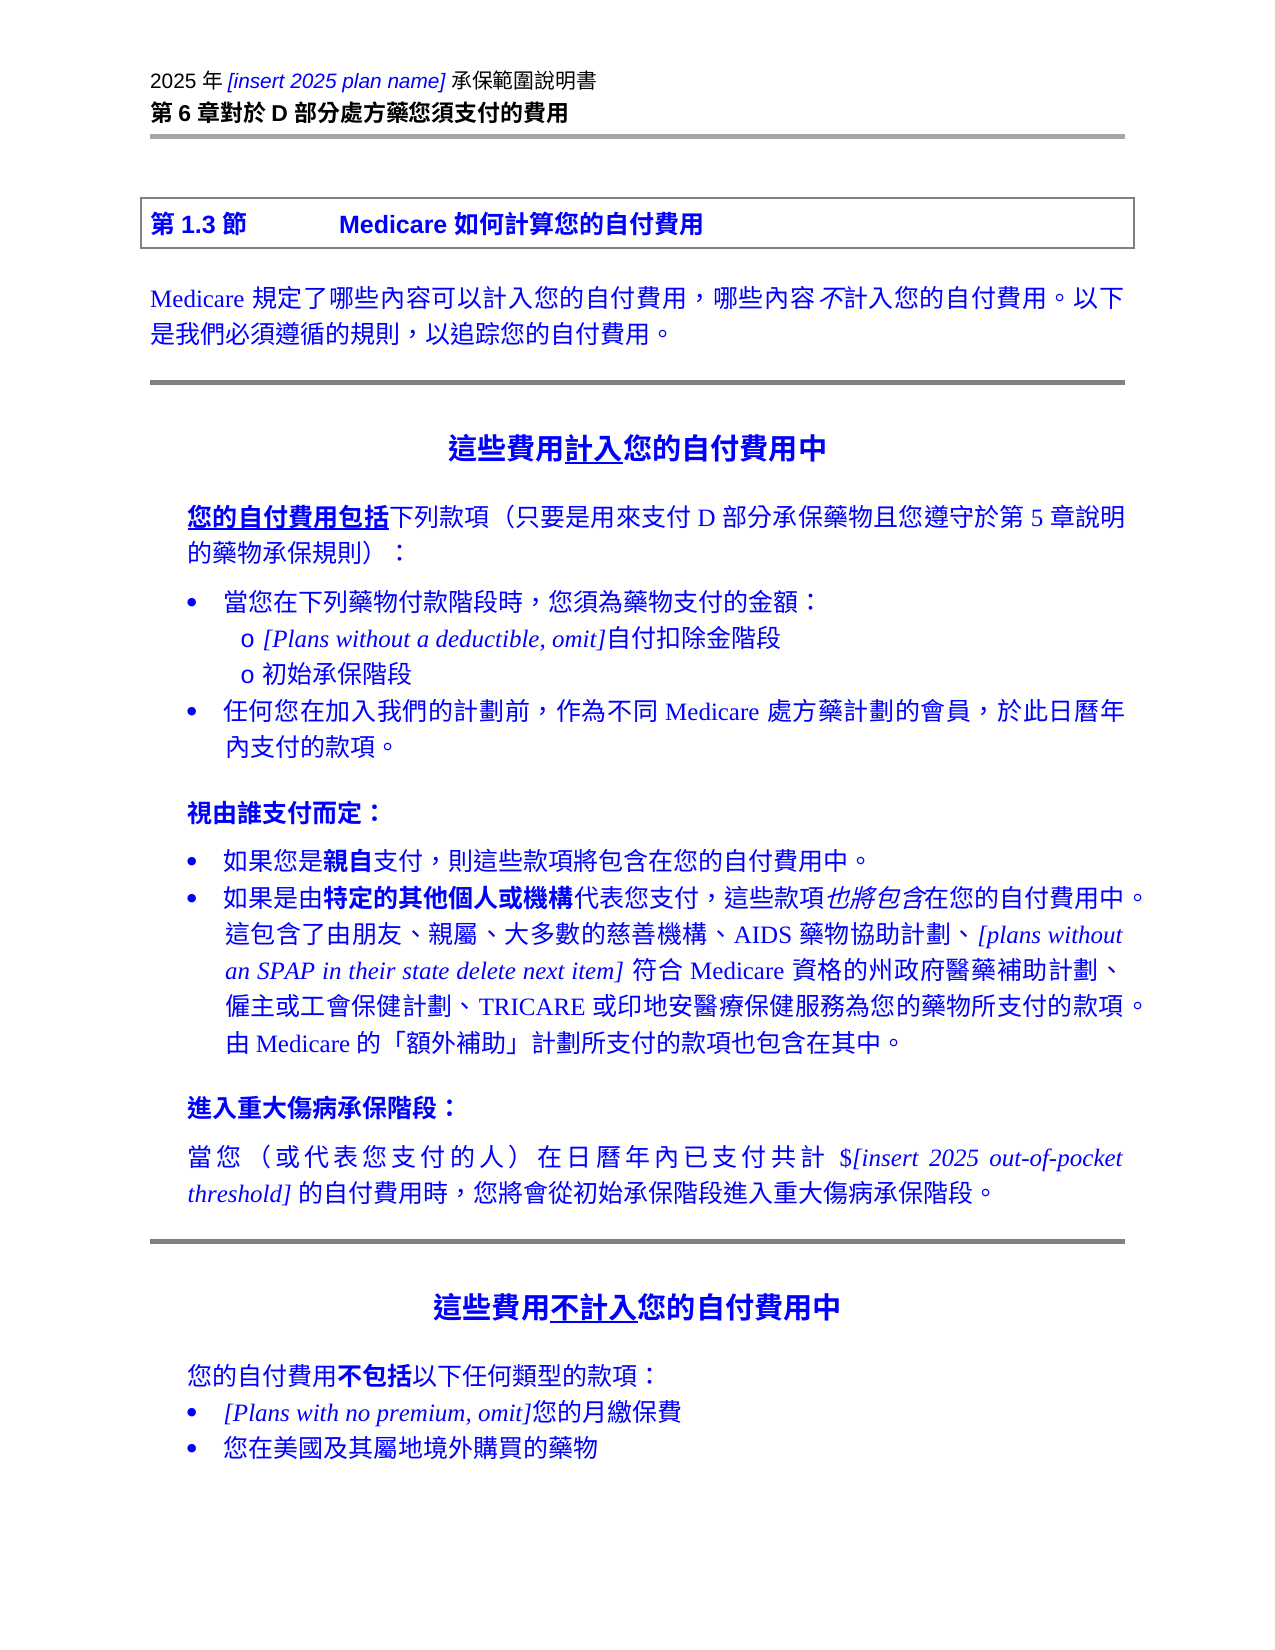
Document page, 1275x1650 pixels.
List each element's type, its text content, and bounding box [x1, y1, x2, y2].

subtitle 第 1.3 節 Medicare 如何計算您的自付費用 [142, 199, 1133, 247]
text 這些費用不計入您的自付費用中 [150, 1284, 1125, 1327]
list 當您在下列藥物付款階段時，您須為藥物支付的金額： [187, 582, 1125, 618]
list 初始承保階段 [240, 655, 1111, 691]
list [Plans with no premium, omit]您的月繳保費 [187, 1392, 1125, 1428]
list 如果是由特定的其他個人或機構代表您支付，這些款項也將包含在您的自付費用中。這包含了由朋友、親屬、大多數的慈善機構、AIDS 藥物協助計劃、[plans without an SPAP in their state delete next item] 符合 Medicare 資格的州政府醫藥補助計劃、僱主或工會保健計劃、TRICARE 或印地安醫療保健服務為您的藥物所支付的款項。由 Medicare 的「額外補助」計劃所支付的款項也包含在其中。 [187, 878, 1125, 1059]
subtitle 視由誰支付而定： [187, 793, 1125, 829]
text 您的自付費用不包括以下任何類型的款項： [187, 1356, 1125, 1392]
list 您在美國及其屬地境外購買的藥物 [187, 1428, 1125, 1465]
list 如果您是親自支付，則這些款項將包含在您的自付費用中。 [187, 842, 1125, 878]
text 當您（或代表您支付的人）在日曆年內已支付共計 $[insert 2025 out-of-pocket threshold] 的自付費用時，您將會從初始承保階段進入重大傷病承保階段。 [187, 1137, 1125, 1210]
subtitle 您的自付費用包括下列款項（只要是用來支付 D 部分承保藥物且您遵守於第 5 章說明的藥物承保規則）： [187, 497, 1125, 570]
text Medicare 規定了哪些內容可以計入您的自付費用，哪些內容不計入您的自付費用。以下是我們必須遵循的規則，以追踪您的自付費用。 [150, 279, 1125, 351]
subtitle 進入重大傷病承保階段： [187, 1088, 1125, 1125]
text 這些費用計入您的自付費用中 [150, 426, 1125, 468]
list [Plans without a deductible, omit]自付扣除金階段 [240, 618, 1111, 655]
list 任何您在加入我們的計劃前，作為不同 Medicare 處方藥計劃的會員，於此日曆年內支付的款項。 [187, 691, 1125, 764]
